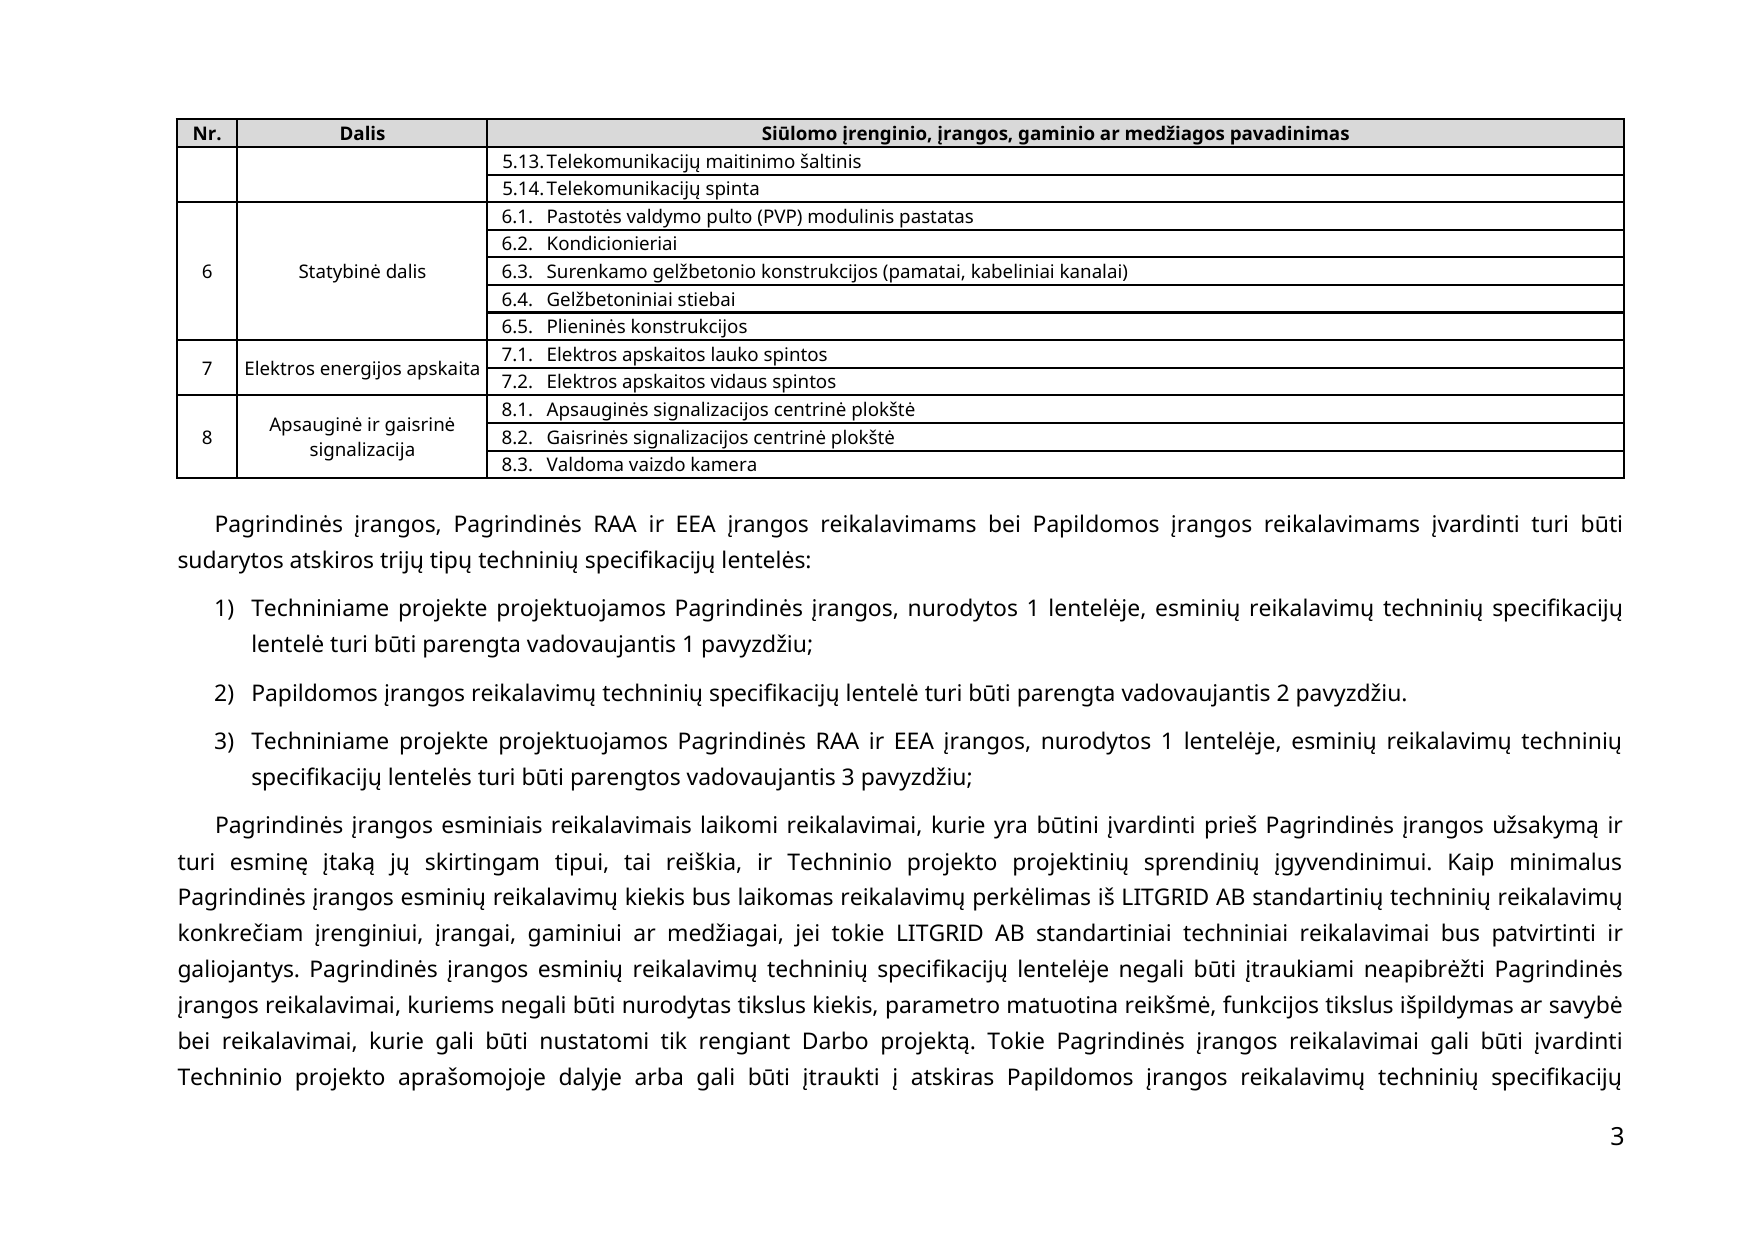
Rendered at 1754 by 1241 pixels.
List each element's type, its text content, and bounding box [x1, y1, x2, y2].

table_cell 7 [178, 341, 236, 394]
table_cell Statybinė dalis [238, 203, 486, 339]
list Techniniame projekte projektuojamos Pagrindinės įrangos, nurodytos 1 lentelėje, esminių reikalavimų techninių specifikacijų lentelė turi būti parengta vadovaujantis 1 pavyzdžiu; [214, 592, 1624, 659]
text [177, 809, 1624, 1092]
table_cell Plieninės konstrukcijos [488, 314, 1623, 339]
table_cell Gelžbetoniniai stiebai [488, 286, 1623, 311]
table_header Siūlomo įrenginio, įrangos, gaminio ar medžiagos pavadinimas [488, 120, 1623, 146]
table_cell Telekomunikacijų maitinimo šaltinis [488, 148, 1623, 173]
text Pagrindinės įrangos, Pagrindinės RAA ir EEA įrangos reikalavimams bei Papildomos įrangos reikalavimams įvardinti turi būti sudarytos atskiros trijų tipų techninių specifikacijų lentelės: [177, 508, 1624, 575]
table_header Dalis [238, 120, 486, 146]
table_cell 6 [178, 203, 236, 339]
table_cell Elektros energijos apskaita [238, 341, 486, 394]
list Techniniame projekte projektuojamos Pagrindinės RAA ir EEA įrangos, nurodytos 1 lentelėje, esminių reikalavimų techninių specifikacijų lentelės turi būti parengtos vadovaujantis 3 pavyzdžiu; [214, 725, 1624, 792]
table_header Nr. [178, 120, 236, 146]
table_cell Elektros apskaitos vidaus spintos [488, 369, 1623, 394]
table_cell Elektros apskaitos lauko spintos [488, 341, 1623, 367]
table_cell 8 [178, 396, 236, 477]
table_cell Apsauginės signalizacijos centrinė plokštė [488, 396, 1623, 422]
table_cell Gaisrinės signalizacijos centrinė plokštė [488, 424, 1623, 449]
table_cell Surenkamo gelžbetonio konstrukcijos (pamatai, kabeliniai kanalai) [488, 258, 1623, 284]
table_cell Telekomunikacijų spinta [488, 176, 1623, 201]
table_cell Pastotės valdymo pulto (PVP) modulinis pastatas [488, 203, 1623, 229]
list Papildomos įrangos reikalavimų techninių specifikacijų lentelė turi būti parengta vadovaujantis 2 pavyzdžiu. [214, 677, 1624, 708]
table_cell Valdoma vaizdo kamera [488, 452, 1623, 477]
table_cell Kondicionieriai [488, 231, 1623, 256]
table_cell Apsauginė ir gaisrinė signalizacija [238, 396, 486, 477]
